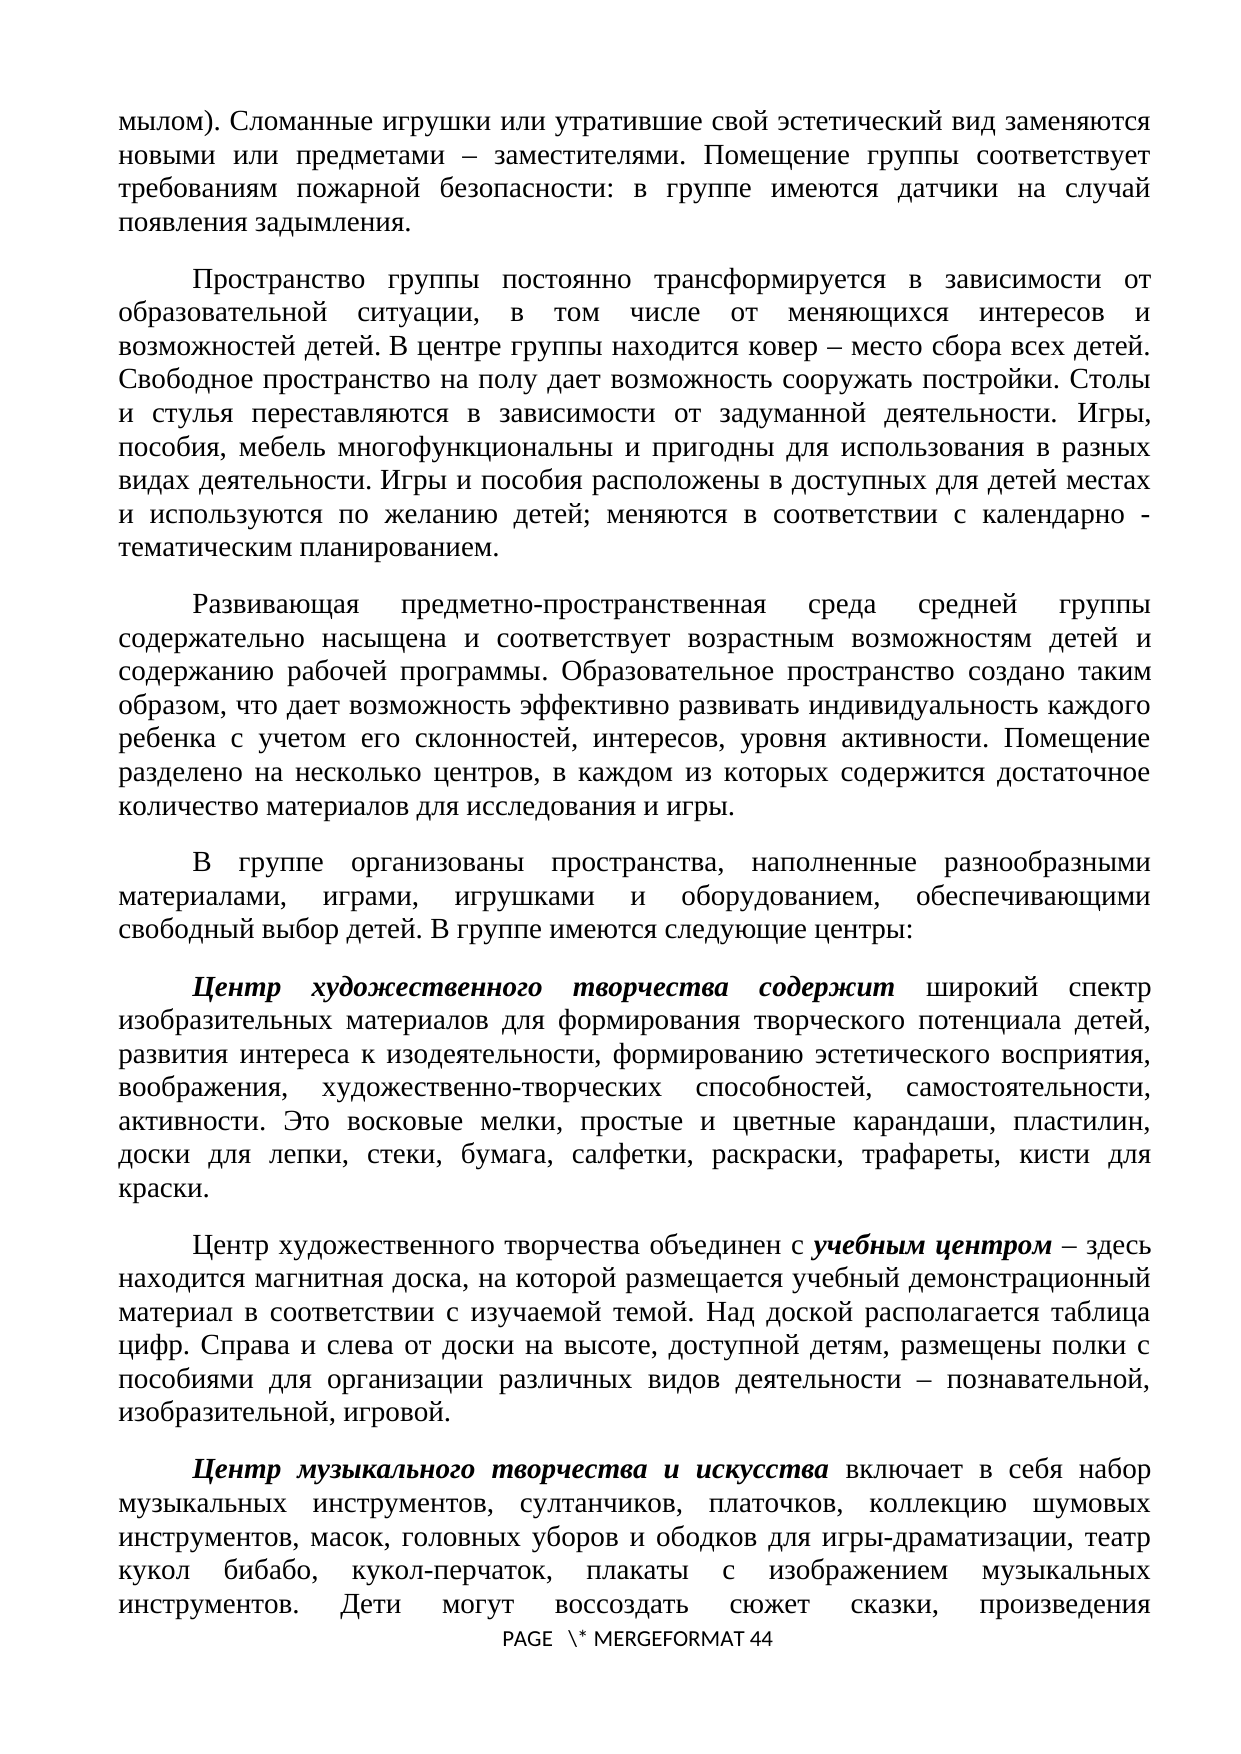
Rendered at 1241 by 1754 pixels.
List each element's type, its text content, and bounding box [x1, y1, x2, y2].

text Развивающая предметно-пространственная среда средней группы содержательно насыщена и соответствует возрастным возможностям детей и содержанию рабочей программы. Образовательное пространство создано таким образом, что дает возможность эффективно развивать индивидуальность каждого ребенка с учетом его склонностей, интересов, уровня активности. Помещение разделено на несколько центров, в каждом из которых содержится достаточное количество материалов для исследования и игры. [118, 586, 1152, 821]
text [118, 1452, 1152, 1619]
text Пространство группы постоянно трансформируется в зависимости от образовательной ситуации, в том числе от меняющихся интересов и возможностей детей. В центре группы находится ковер – место сбора всех детей. Свободное пространство на полу дает возможность сооружать постройки. Столы и стулья переставляются в зависимости от задуманной деятельности. Игры, пособия, мебель многофункциональны и пригодны для использования в разных видах деятельности. Игры и пособия расположены в доступных для детей местах и используются по желанию детей; меняются в соответствии с календарно - тематическим планированием. [118, 261, 1152, 563]
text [118, 103, 1152, 238]
text Центр художественного творчества объединен с учебным центром – здесь находится магнитная доска, на которой размещается учебный демонстрационный материал в соответствии с изучаемой темой. Над доской располагается таблица цифр. Справа и слева от доски на высоте, доступной детям, размещены полки с пособиями для организации различных видов деятельности – познавательной, изобразительной, игровой. [118, 1227, 1152, 1428]
text В группе организованы пространства, наполненные разнообразными материалами, играми, игрушками и оборудованием, обеспечивающими свободный выбор детей. В группе имеются следующие центры: [118, 844, 1152, 945]
text Центр художественного творчества содержит широкий спектр изобразительных материалов для формирования творческого потенциала детей, развития интереса к изодеятельности, формированию эстетического восприятия, воображения, художественно-творческих способностей, самостоятельности, активности. Это восковые мелки, простые и цветные карандаши, пластилин, доски для лепки, стеки, бумага, салфетки, раскраски, трафареты, кисти для краски. [118, 969, 1152, 1203]
